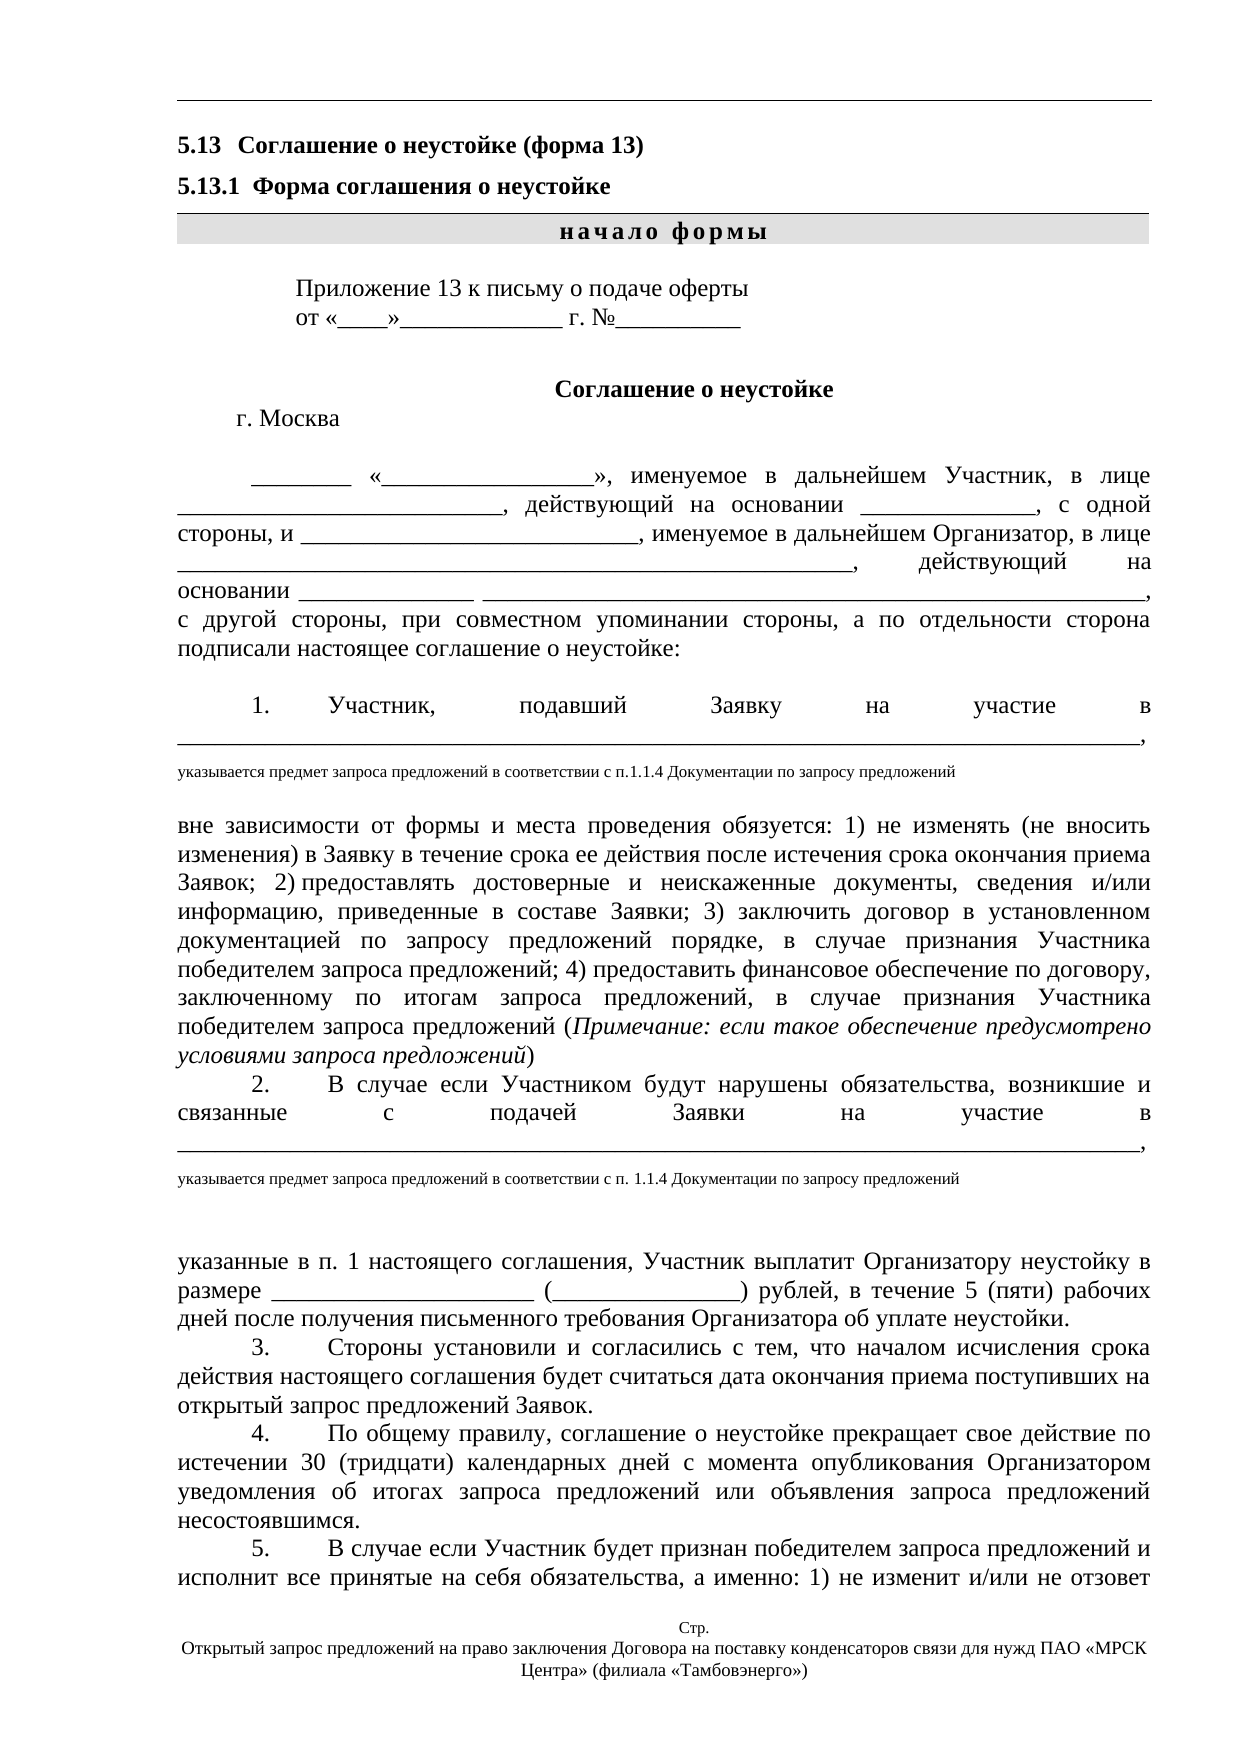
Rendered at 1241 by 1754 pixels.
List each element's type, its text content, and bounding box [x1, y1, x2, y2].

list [177, 1533, 1152, 1591]
text г. Москва [177, 403, 1152, 431]
subtitle Форма соглашения о неустойке [177, 171, 1152, 200]
text Соглашение о неустойке [177, 374, 1152, 403]
text ________ «_________________», именуемое в дальнейшем Участник, в лице __________________________, действующий на основании ______________, с одной стороны, и ___________________________, именуемое в дальнейшем Организатор, в лице ______________________________________________________, действующий на основании ______________ _____________________________________________________, с другой стороны, при совместном упоминании стороны, а по отдельности сторона подписали настоящее соглашение о неустойке: [177, 460, 1152, 661]
text указывается предмет запроса предложений в соответствии с п.1.1.4 Документации по запросу предложений [177, 748, 1152, 781]
list По общему правилу, соглашение о неустойке прекращает свое действие по истечении 30 (тридцати) календарных дней с момента опубликования Организатором уведомления об итогах запроса предложений или объявления запроса предложений несостоявшимся. [177, 1418, 1152, 1533]
text вне зависимости от формы и места проведения обязуется: 1) не изменять (не вносить изменения) в Заявку в течение срока ее действия после истечения срока окончания приема Заявок; 2) предоставлять достоверные и неискаженные документы, сведения и/или информацию, приведенные в составе Заявки; 3) заключить договор в установленном документацией по запросу предложений порядке, в случае признания Участника победителем запроса предложений; 4) предоставить финансовое обеспечение по договору, заключенному по итогам запроса предложений, в случае признания Участника победителем запроса предложений (Примечание: если такое обеспечение предусмотрено условиями запроса предложений) [177, 810, 1152, 1069]
list Участник, подавший Заявку на участие в _____________________________________________________________________________, [177, 690, 1152, 748]
list В случае если Участником будут нарушены обязательства, возникшие и связанные с подачей Заявки на участие в _____________________________________________________________________________, [177, 1069, 1152, 1155]
list Стороны установили и согласились с тем, что началом исчисления срока действия настоящего соглашения будет считаться дата окончания приема поступивших на открытый запрос предложений Заявок. [177, 1332, 1152, 1418]
text указанные в п. 1 настоящего соглашения, Участник выплатит Организатору неустойку в размере _____________________ (_______________) рублей, в течение 5 (пяти) рабочих дней после получения письменного требования Организатора об уплате неустойки. [177, 1246, 1152, 1332]
subtitle Соглашение о неустойке (форма 13) [177, 130, 1152, 159]
text начало формы [177, 214, 1149, 244]
text Приложение 13 к письму о подаче оферты от «____»_____________ г. №__________ [295, 273, 1152, 331]
text указывается предмет запроса предложений в соответствии с п. 1.1.4 Документации по запросу предложений [177, 1155, 1152, 1188]
